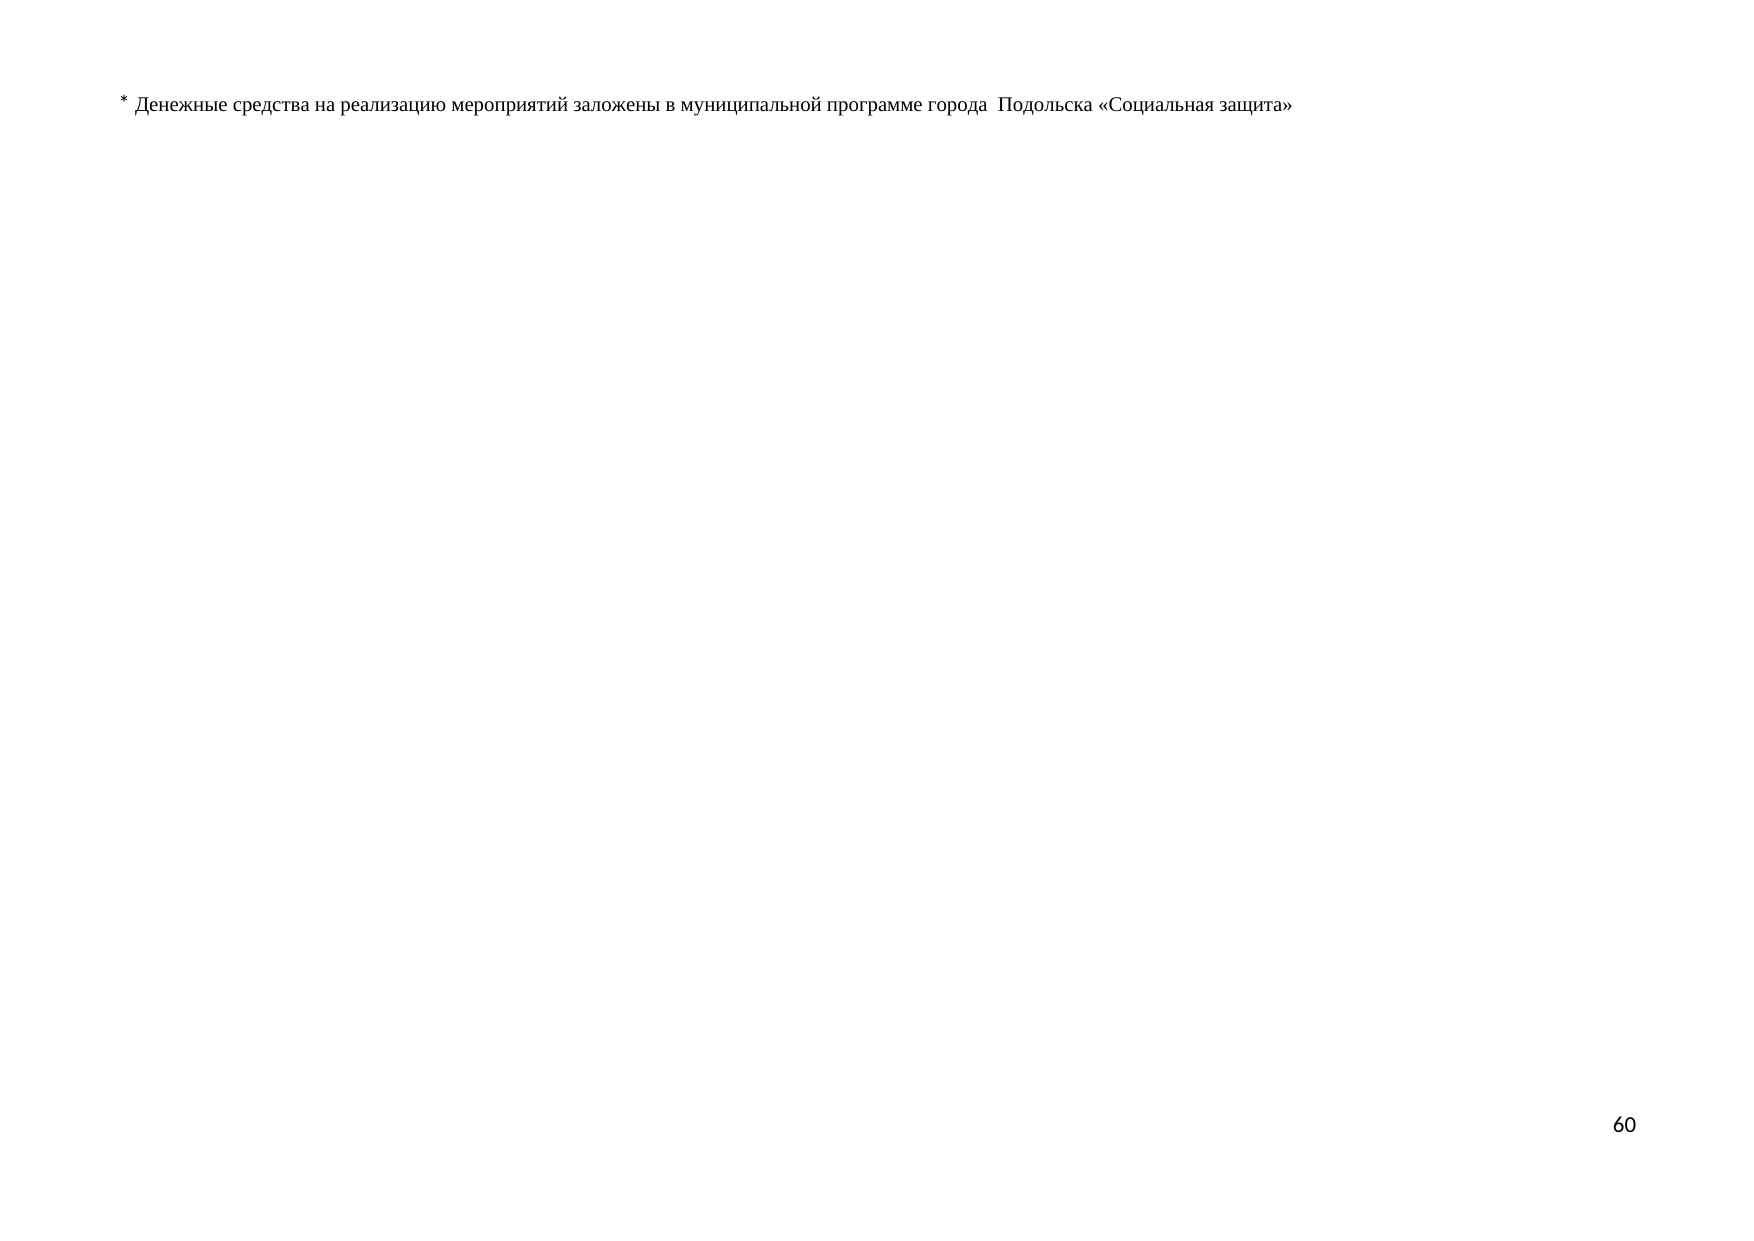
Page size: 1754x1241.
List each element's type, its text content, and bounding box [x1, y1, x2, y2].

text * Денежные средства на реализацию мероприятий заложены в муниципальной программе города Подольска «Социальная защита» [118, 89, 1636, 117]
